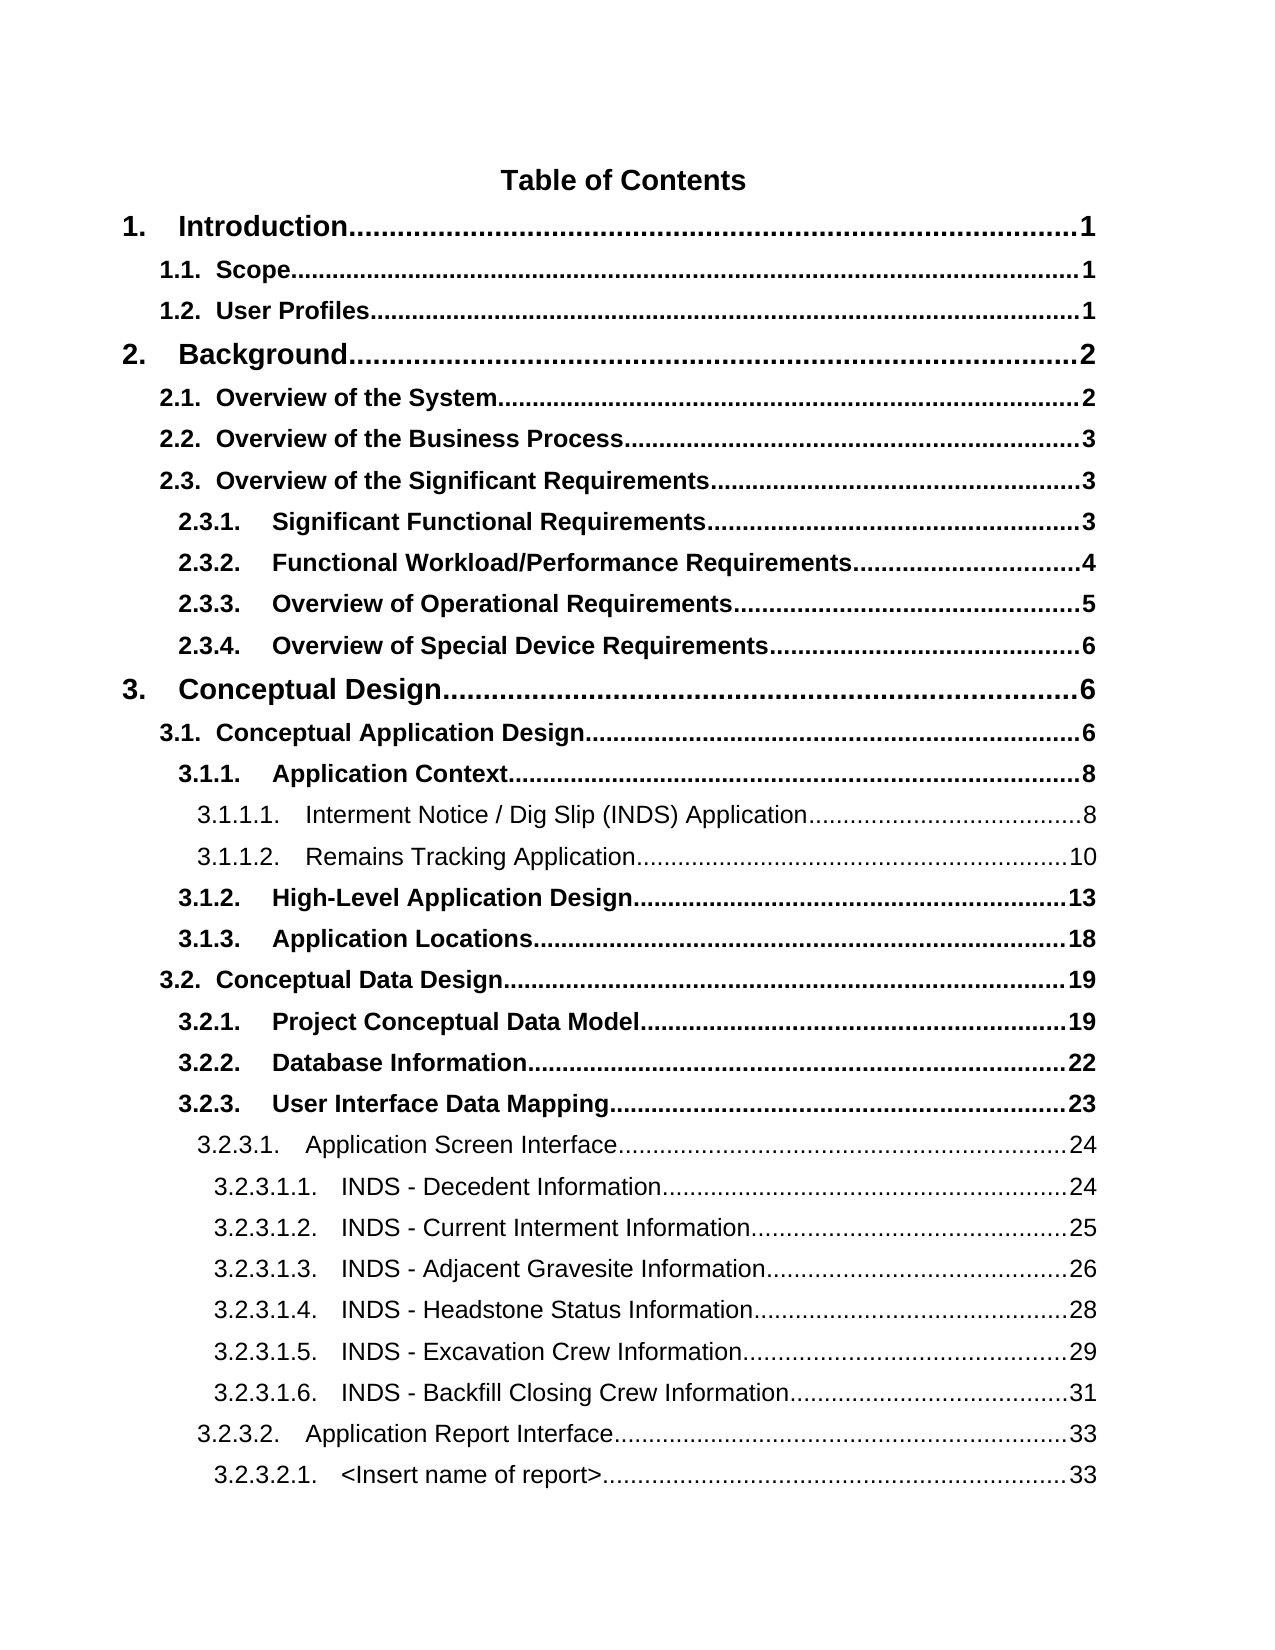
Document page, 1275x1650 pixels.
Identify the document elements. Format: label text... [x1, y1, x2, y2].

text 3.2.2. Database Information 22 [178, 1048, 1125, 1077]
text 3.2.3.1.2. INDS - Current Interment Information 25 [213, 1213, 1125, 1242]
text 2.3.2. Functional Workload/Performance Requirements 4 [178, 548, 1125, 577]
text 2.3.3. Overview of Operational Requirements 5 [178, 589, 1125, 618]
text 3.2.3.1.6. INDS - Backfill Closing Crew Information 31 [213, 1378, 1125, 1407]
text 3. Conceptual Design 6 [122, 672, 1125, 705]
text 3.2.3.1.3. INDS - Adjacent Gravesite Information 26 [213, 1254, 1125, 1283]
text 3.1.1.1. Interment Notice / Dig Slip (INDS) Application 8 [197, 800, 1125, 829]
text 3.2.3.1.5. INDS - Excavation Crew Information 29 [213, 1337, 1125, 1365]
text 1. Introduction 1 [122, 208, 1125, 242]
text 3.2.3.2.1. <Insert name of report> 33 [213, 1460, 1125, 1489]
text 3.1.2. High-Level Application Design 13 [178, 883, 1125, 912]
text 1.1. Scope 1 [159, 254, 1125, 283]
text 3.1.3. Application Locations 18 [178, 924, 1125, 953]
text 2.3.4. Overview of Special Device Requirements 6 [178, 631, 1125, 659]
text 2.1. Overview of the System 2 [159, 383, 1125, 412]
text 2.2. Overview of the Business Process 3 [159, 424, 1125, 453]
text 3.2.3.1.4. INDS - Headstone Status Information 28 [213, 1295, 1125, 1324]
text 2.3.1. Significant Functional Requirements 3 [178, 507, 1125, 536]
text 3.1. Conceptual Application Design 6 [159, 718, 1125, 747]
text 2. Background 2 [122, 337, 1125, 371]
title Table of Contents [122, 162, 1125, 196]
text 1.2. User Profiles 1 [159, 296, 1125, 324]
text 3.2. Conceptual Data Design 19 [159, 965, 1125, 994]
text 3.2.1. Project Conceptual Data Model 19 [178, 1007, 1125, 1035]
text 3.2.3.1. Application Screen Interface 24 [197, 1130, 1125, 1159]
text 3.2.3. User Interface Data Mapping 23 [178, 1089, 1125, 1118]
text 2.3. Overview of the Significant Requirements 3 [159, 466, 1125, 494]
text 3.2.3.2. Application Report Interface 33 [197, 1419, 1125, 1448]
text 3.2.3.1.1. INDS - Decedent Information 24 [213, 1172, 1125, 1200]
text 3.1.1.2. Remains Tracking Application 10 [197, 842, 1125, 870]
text 3.1.1. Application Context 8 [178, 759, 1125, 788]
